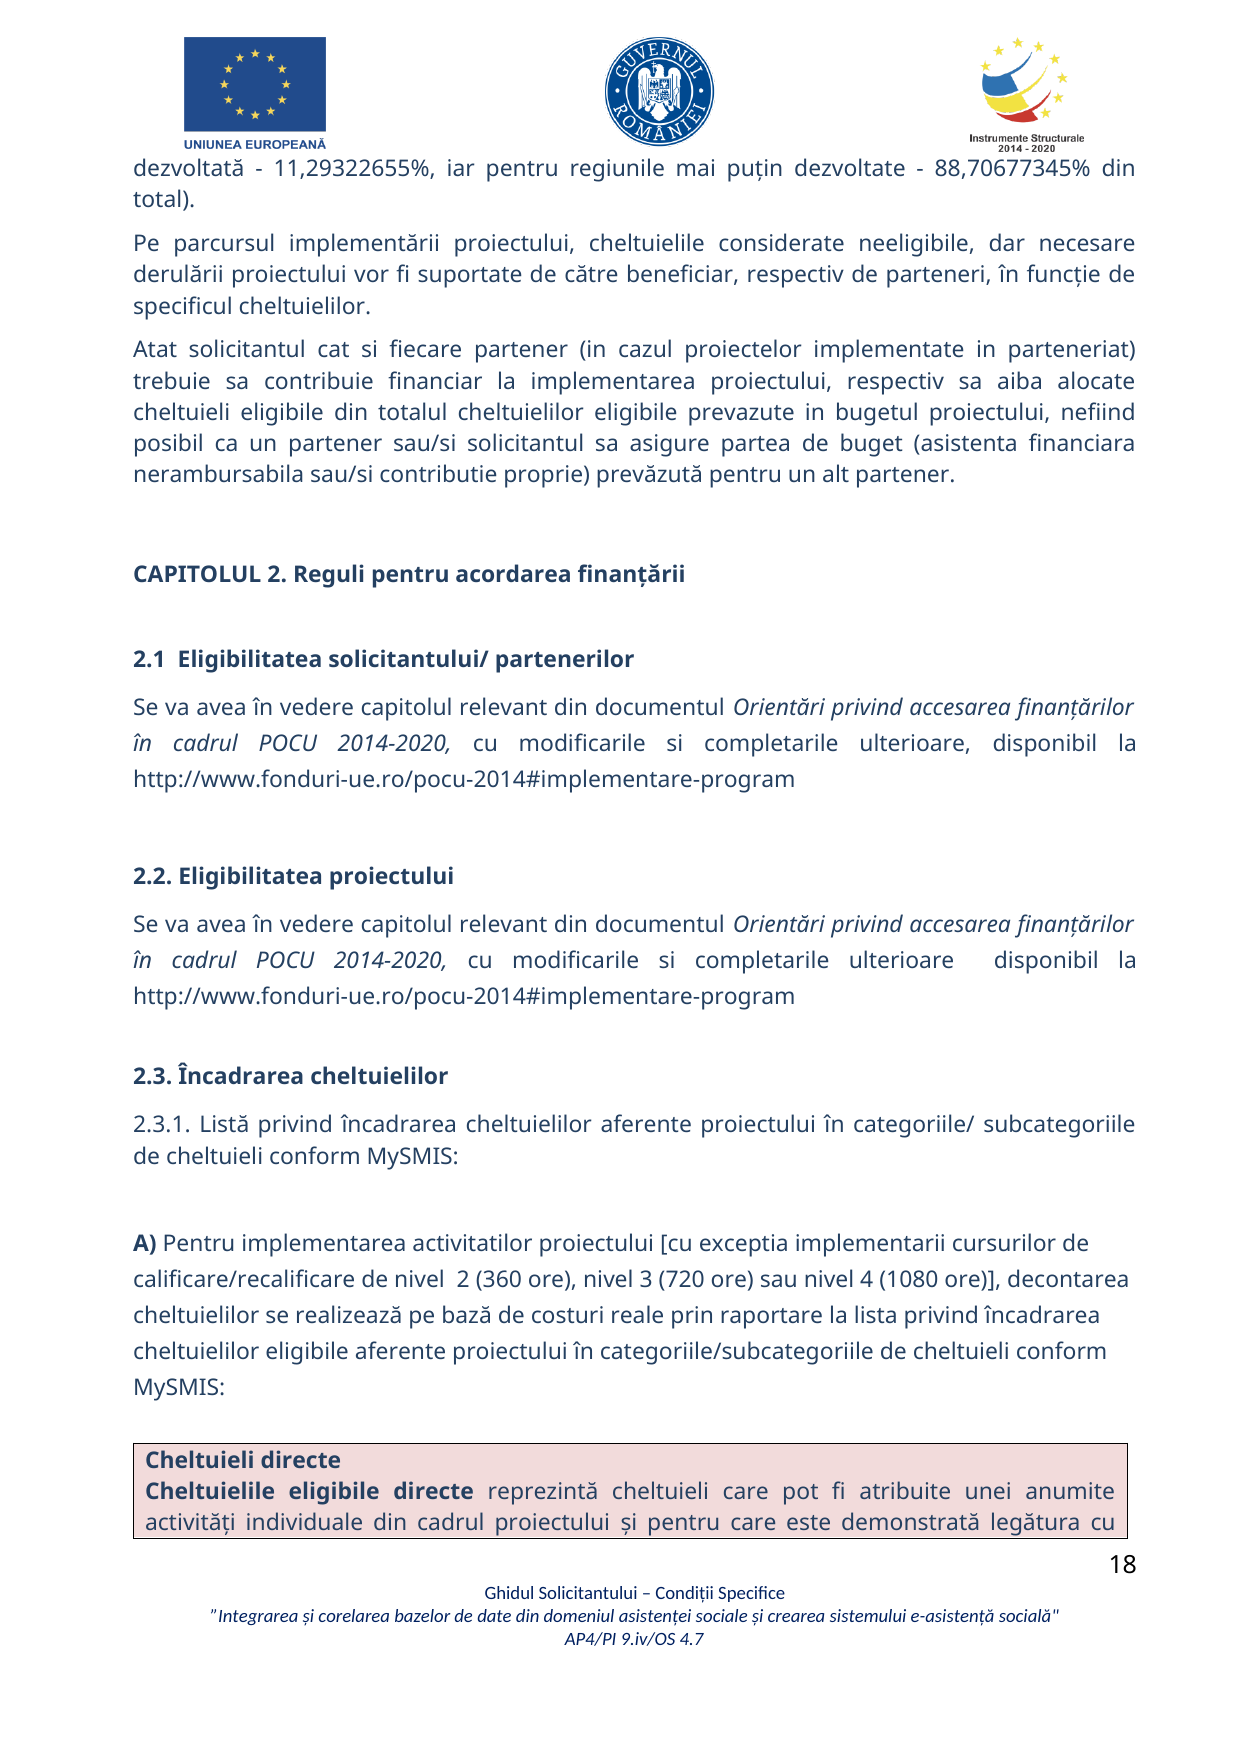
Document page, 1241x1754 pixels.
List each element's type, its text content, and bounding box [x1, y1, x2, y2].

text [133, 48, 1137, 214]
picture [970, 37, 1084, 48]
picture [603, 35, 715, 48]
subtitle 2.2. Eligibilitatea proiectului [133, 860, 1137, 891]
text Pe parcursul implementării proiectului, cheltuielile considerate neeligibile, dar necesare derulării proiectului vor fi suportate de către beneficiar, respectiv de parteneri, în funcție de specificul cheltuielilor. [133, 227, 1137, 321]
picture [184, 37, 326, 48]
text Atat solicitantul cat si fiecare partener (in cazul proiectelor implementate in parteneriat) trebuie sa contribuie financiar la implementarea proiectului, respectiv sa aiba alocate cheltuieli eligibile din totalul cheltuielilor eligibile prevazute in bugetul proiectului, nefiind posibil ca un partener sau/si solicitantul sa asigure partea de buget (asistenta financiara nerambursabila sau/si contributie proprie) prevăzută pentru un alt partener. [133, 333, 1137, 489]
text A) Pentru implementarea activitatilor proiectului [cu exceptia implementarii cursurilor de calificare/recalificare de nivel 2 (360 ore), nivel 3 (720 ore) sau nivel 4 (1080 ore)], decontarea cheltuielilor se realizează pe bază de costuri reale prin raportare la lista privind încadrarea cheltuielilor eligibile aferente proiectului în categoriile/subcategoriile de cheltuieli conform MySMIS: [133, 1227, 1137, 1402]
text Se va avea în vedere capitolul relevant din documentul Orientări privind accesarea finanțărilor în cadrul POCU 2014-2020, cu modificarile si completarile ulterioare disponibil la http://www.fonduri-ue.ro/pocu-2014#implementare-program [133, 908, 1137, 1011]
text 2.1 Eligibilitatea solicitantului/ partenerilor [133, 643, 1137, 674]
subtitle 2.3. Încadrarea cheltuielilor [133, 1060, 1137, 1091]
text 2.3.1. Listă privind încadrarea cheltuielilor aferente proiectului în categoriile/ subcategoriile de cheltuieli conform MySMIS: [133, 1108, 1137, 1171]
subtitle CAPITOLUL 2. Reguli pentru acordarea finanțării [133, 558, 1137, 589]
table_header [134, 1444, 1127, 1537]
text Se va avea în vedere capitolul relevant din documentul Orientări privind accesarea finanțărilor în cadrul POCU 2014-2020, cu modificarile si completarile ulterioare, disponibil la http://www.fonduri-ue.ro/pocu-2014#implementare-program [133, 691, 1137, 794]
